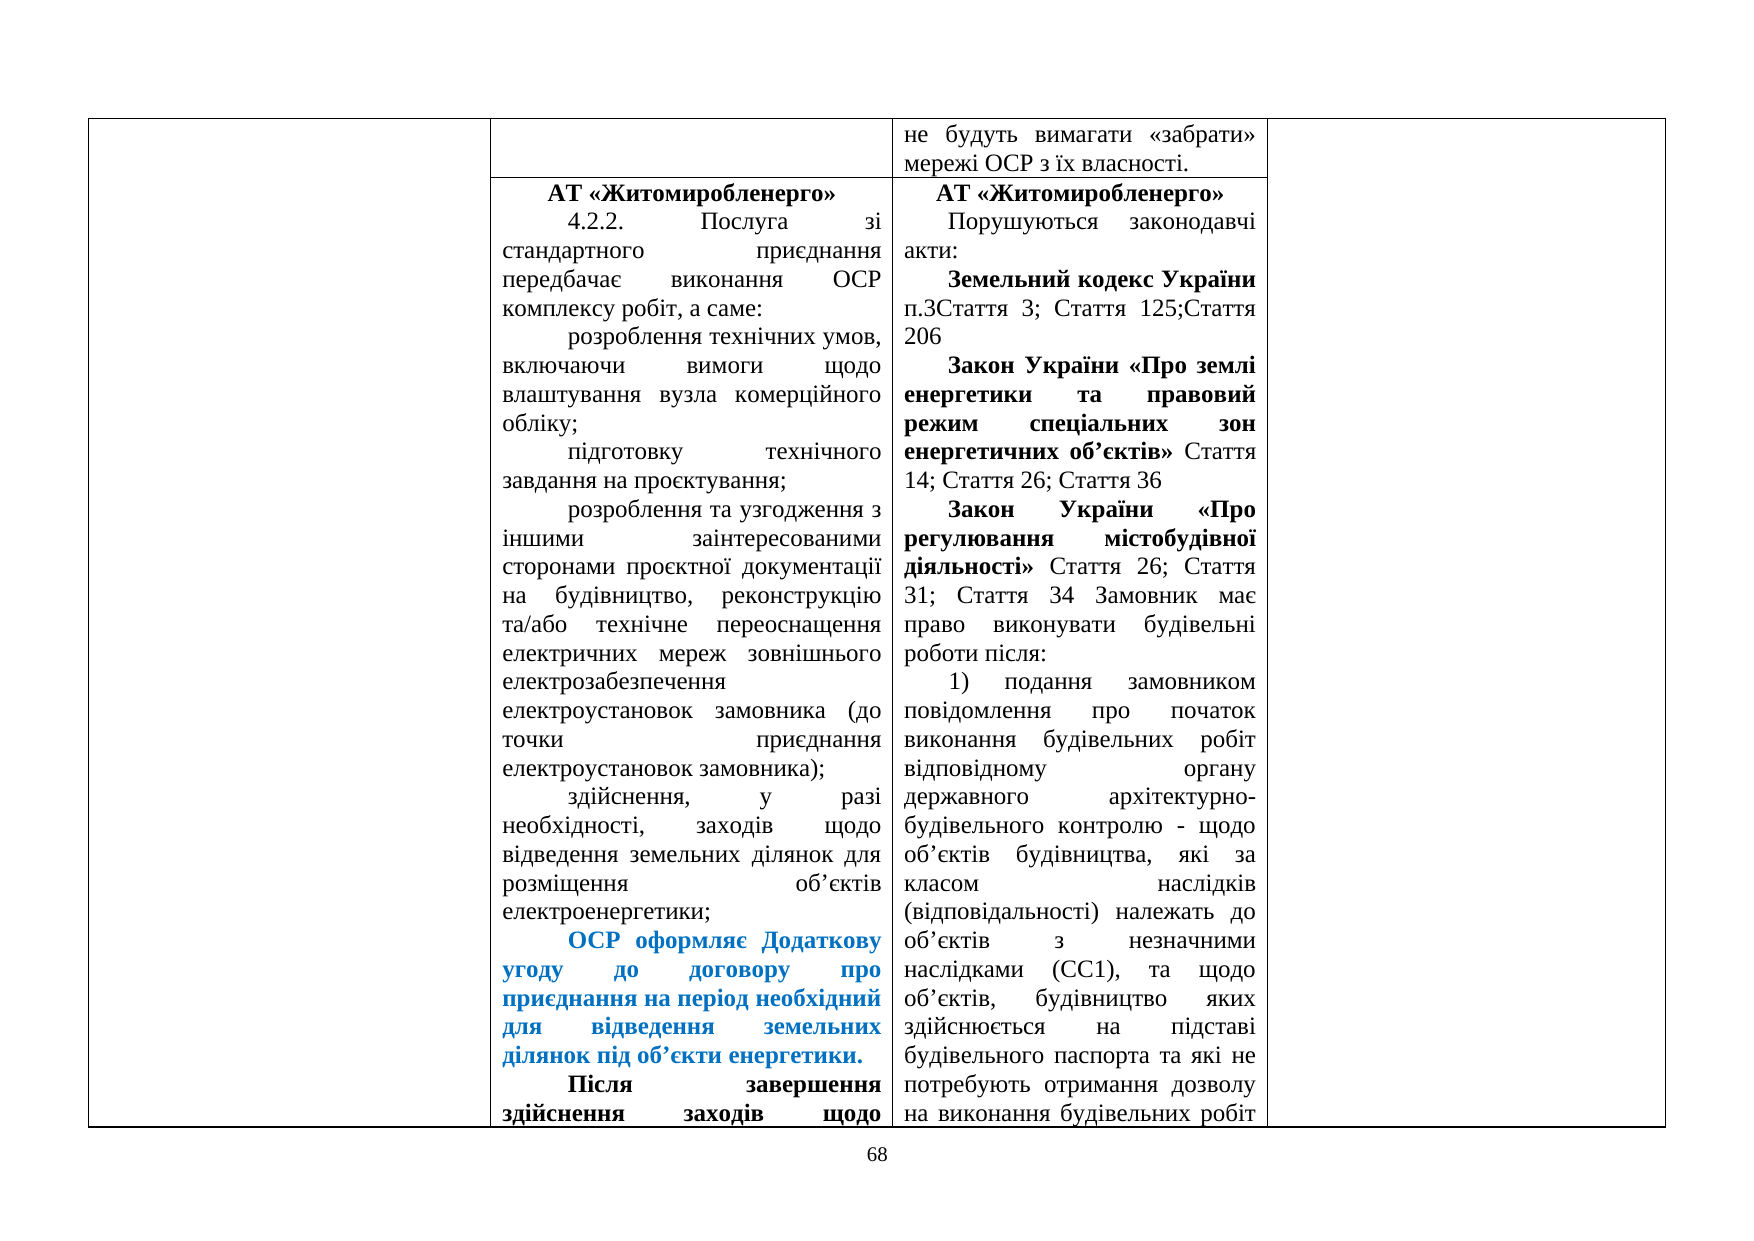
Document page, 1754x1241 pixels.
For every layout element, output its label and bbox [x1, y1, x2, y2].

table_cell [491, 119, 892, 177]
table_cell [491, 178, 892, 1126]
table_cell [893, 119, 1267, 177]
table_cell [893, 178, 1267, 1126]
